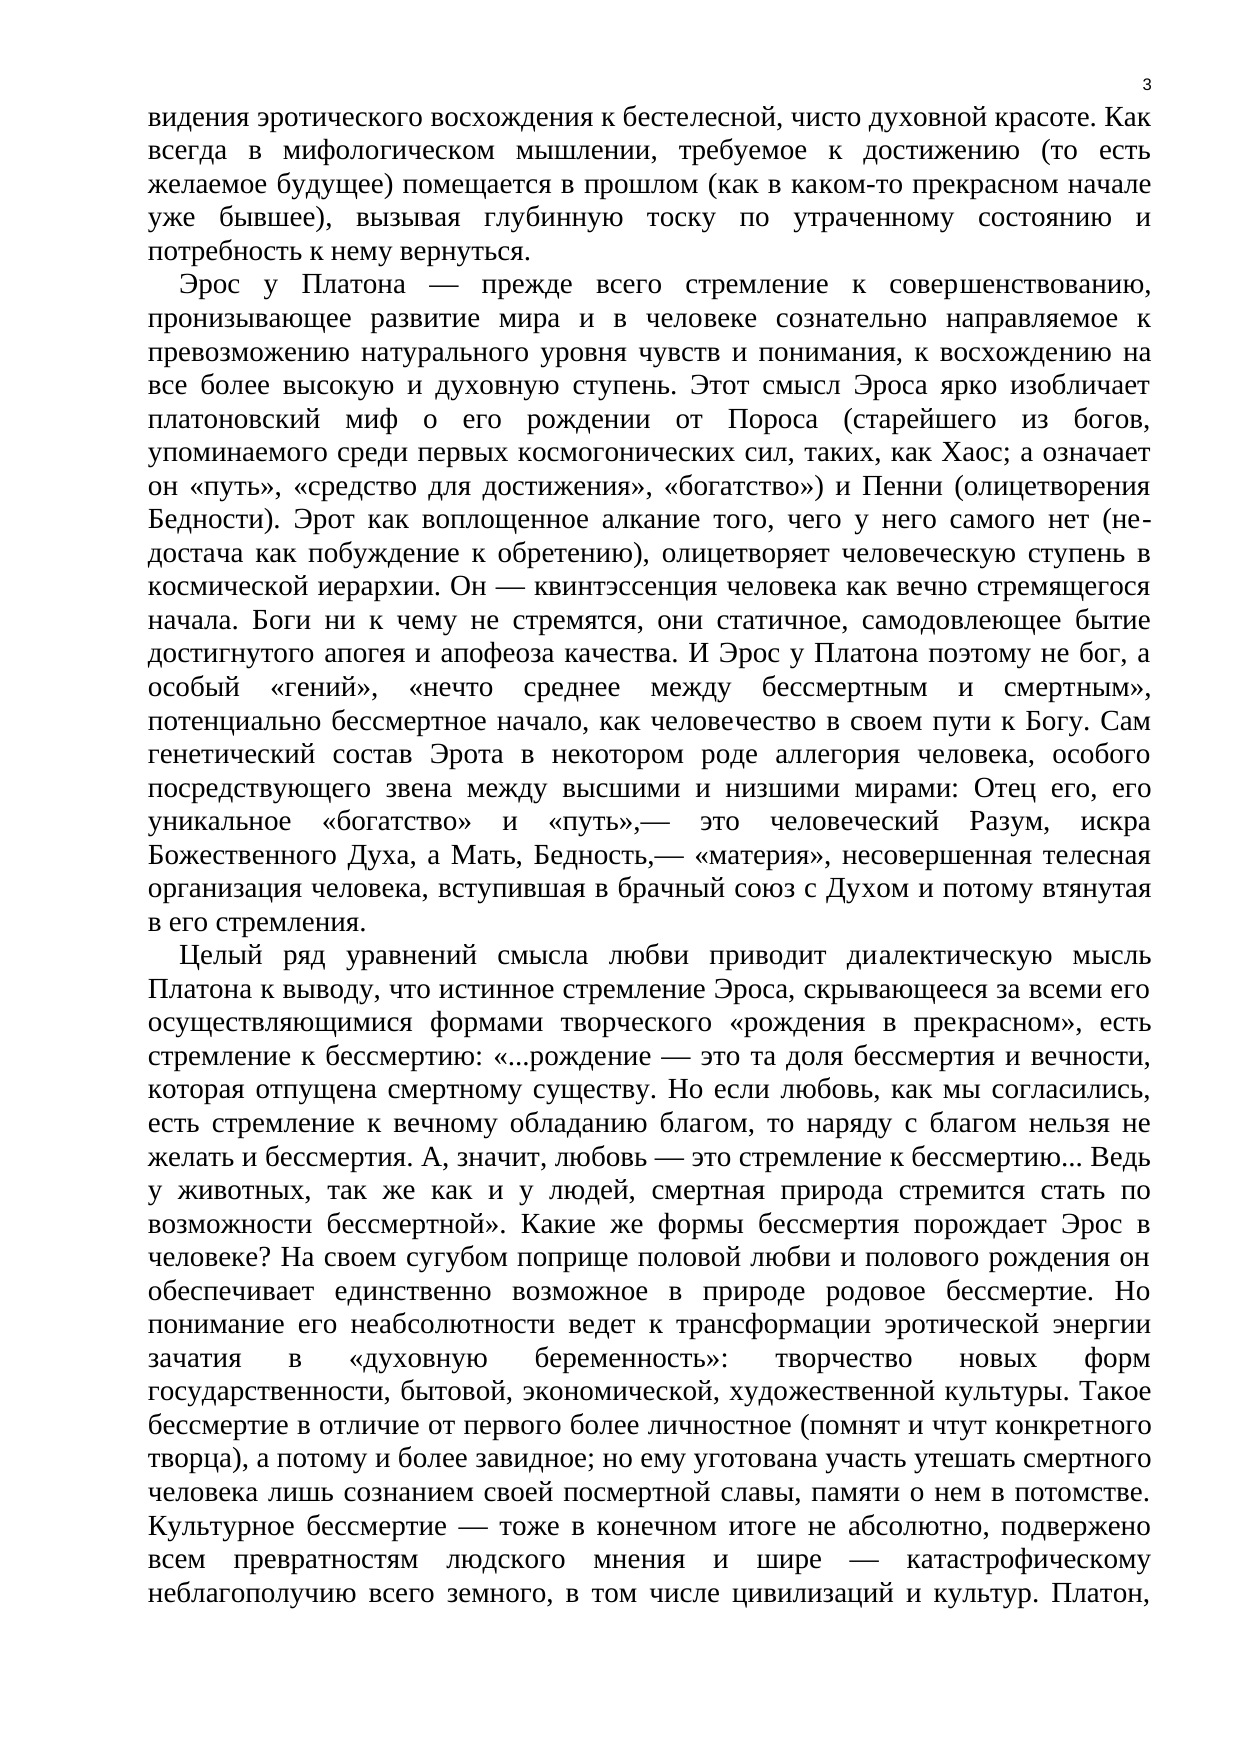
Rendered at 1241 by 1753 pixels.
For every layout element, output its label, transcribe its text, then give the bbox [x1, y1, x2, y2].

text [148, 99, 1152, 267]
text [148, 937, 1152, 1608]
text Эрос у Платона — прежде всего стремление к совершенствованию, пронизывающее развитие мира и в человеке сознательно направляемое к превозможению натурального уровня чувств и понимания, к восхождению на все более высокую и духовную ступень. Этот смысл Эроса ярко изобличает платоновский миф о его рождении от Пороса (старейшего из богов, упоминаемого среди первых космогонических сил, таких, как Хаос; а означает он «путь», «средство для достижения», «богатство») и Пенни (олицетворения Бедности). Эрот как воплощенное алкание того, чего у него самого нет (недостача как побуждение к обретению), олицетворяет человеческую ступень в космической иерархии. Он — квинтэссенция человека как вечно стремящегося начала. Боги ни к чему не стремятся, они статичное, самодовлеющее бытие достигнутого апогея и апофеоза качества. И Эрос у Платона поэтому не бог, а особый «гений», «нечто среднее между бессмертным и смертным», потенциально бессмертное начало, как человечество в своем пути к Богу. Сам генетический состав Эрота в некотором роде аллегория человека, особого посредствующего звена между высшими и низшими мирами: Отец его, его уникальное «богатство» и «путь»,— это человеческий Разум, искра Божественного Духа, а Мать, Бедность,— «материя», несовершенная телесная организация человека, вступившая в брачный союз с Духом и потому втянутая в его стремления. [148, 267, 1152, 937]
